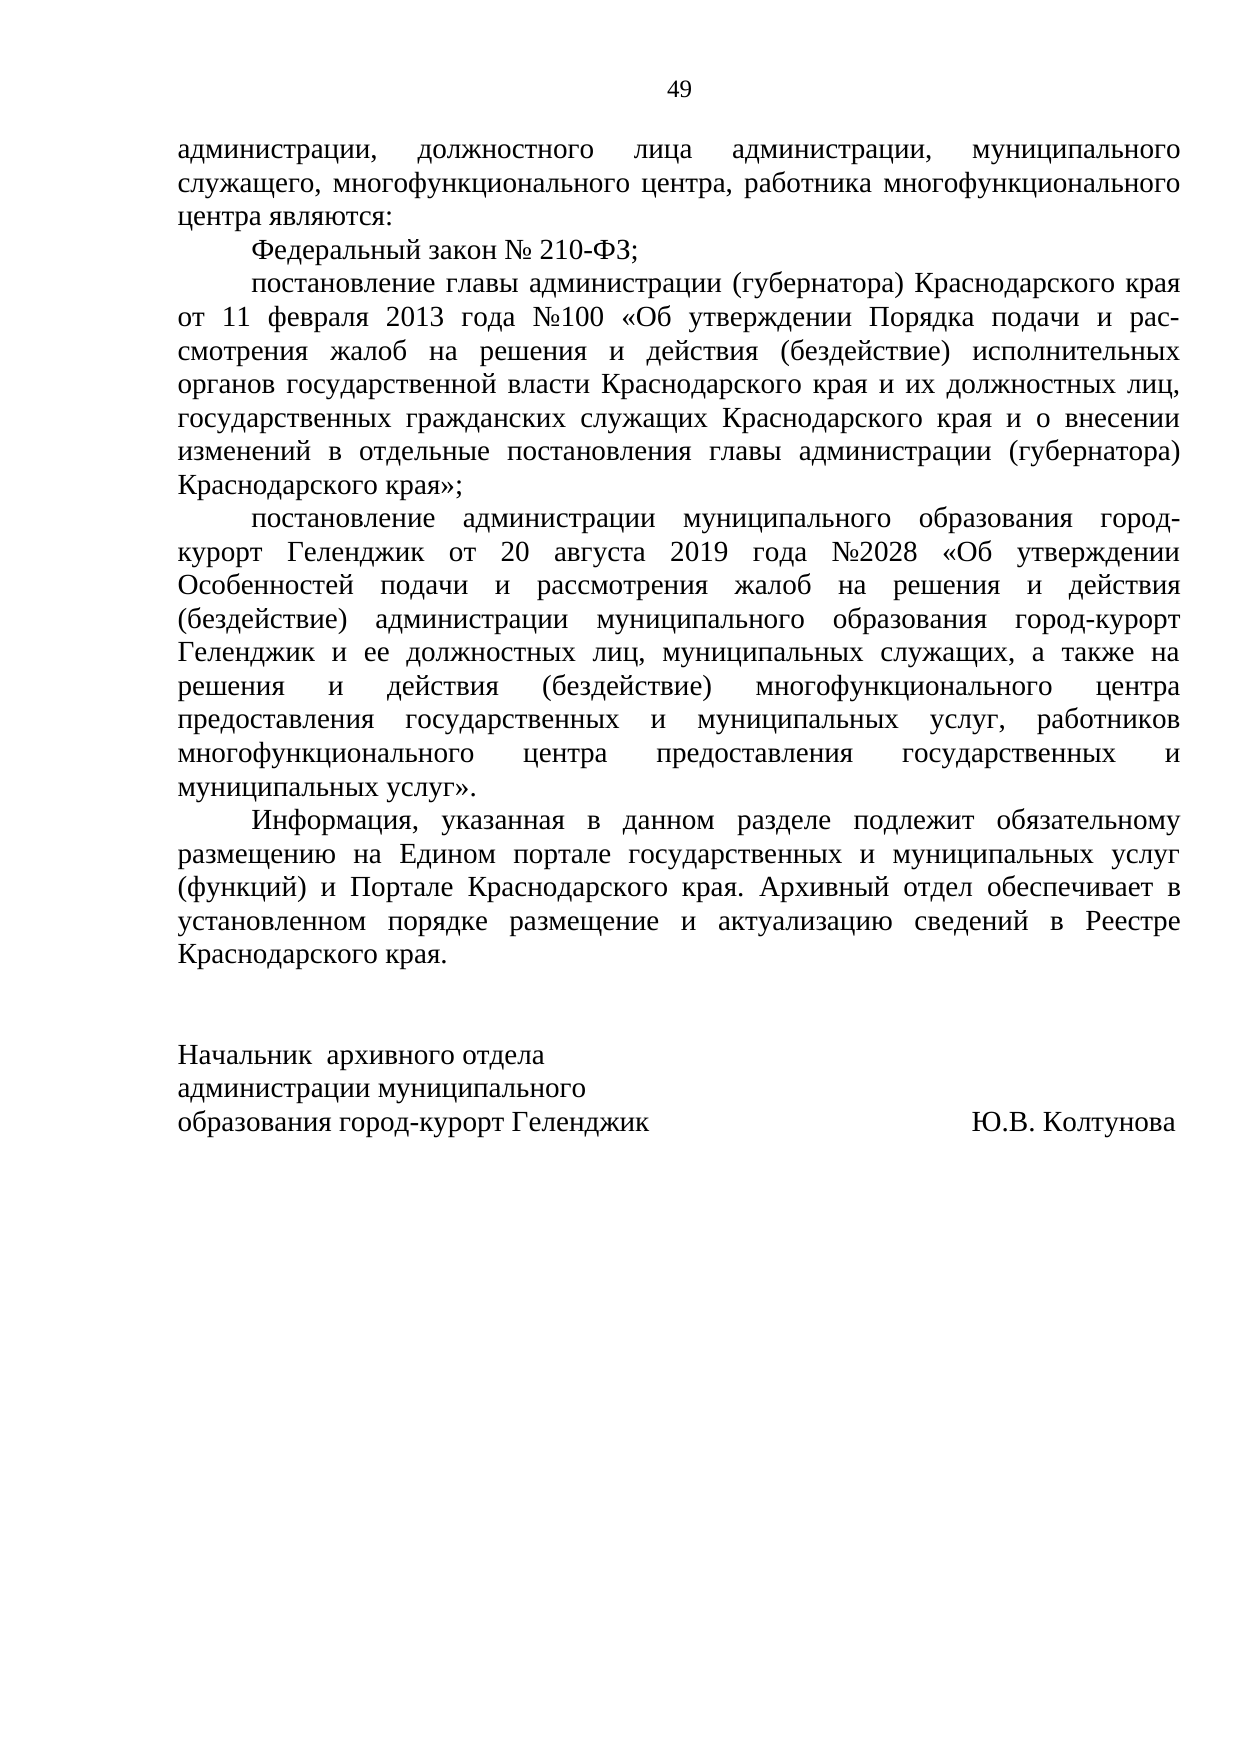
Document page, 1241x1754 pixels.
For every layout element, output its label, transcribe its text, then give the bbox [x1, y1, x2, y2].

text Федеральный закон № 210-ФЗ; [177, 232, 1181, 266]
text администрации муниципального [177, 1071, 1181, 1104]
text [177, 131, 1181, 232]
text Информация, указанная в данном разделе подлежит обязательному размещению на Едином портале государственных и муниципальных услуг (функций) и Портале Краснодарского края. Архивный отдел обеспечивает в установленном порядке размещение и актуализацию сведений в Реестре Краснодарского края. [177, 802, 1181, 970]
text образования город-курорт Геленджик Ю.В. Колтунова [177, 1104, 1181, 1138]
text постановление администрации муниципального образования город-курорт Геленджик от 20 августа 2019 года №2028 «Об утверждении Особенностей подачи и рассмотрения жалоб на решения и действия (бездействие) администрации муниципального образования город-курорт Геленджик и ее должностных лиц, муниципальных служащих, а также на решения и действия (бездействие) многофункционального центра предоставления государственных и муниципальных услуг, работников многофункционального центра предоставления государственных и муниципальных услуг». [177, 500, 1181, 802]
text постановление главы администрации (губернатора) Краснодарского края от 11 февраля 2013 года №100 «Об утверждении Порядка подачи и рас-смотрения жалоб на решения и действия (бездействие) исполнительных органов государственной власти Краснодарского края и их должностных лиц, государственных гражданских служащих Краснодарского края и о внесении изменений в отдельные постановления главы администрации (губернатора) Краснодарского края»; [177, 266, 1181, 500]
text Начальник архивного отдела [177, 1037, 1181, 1071]
